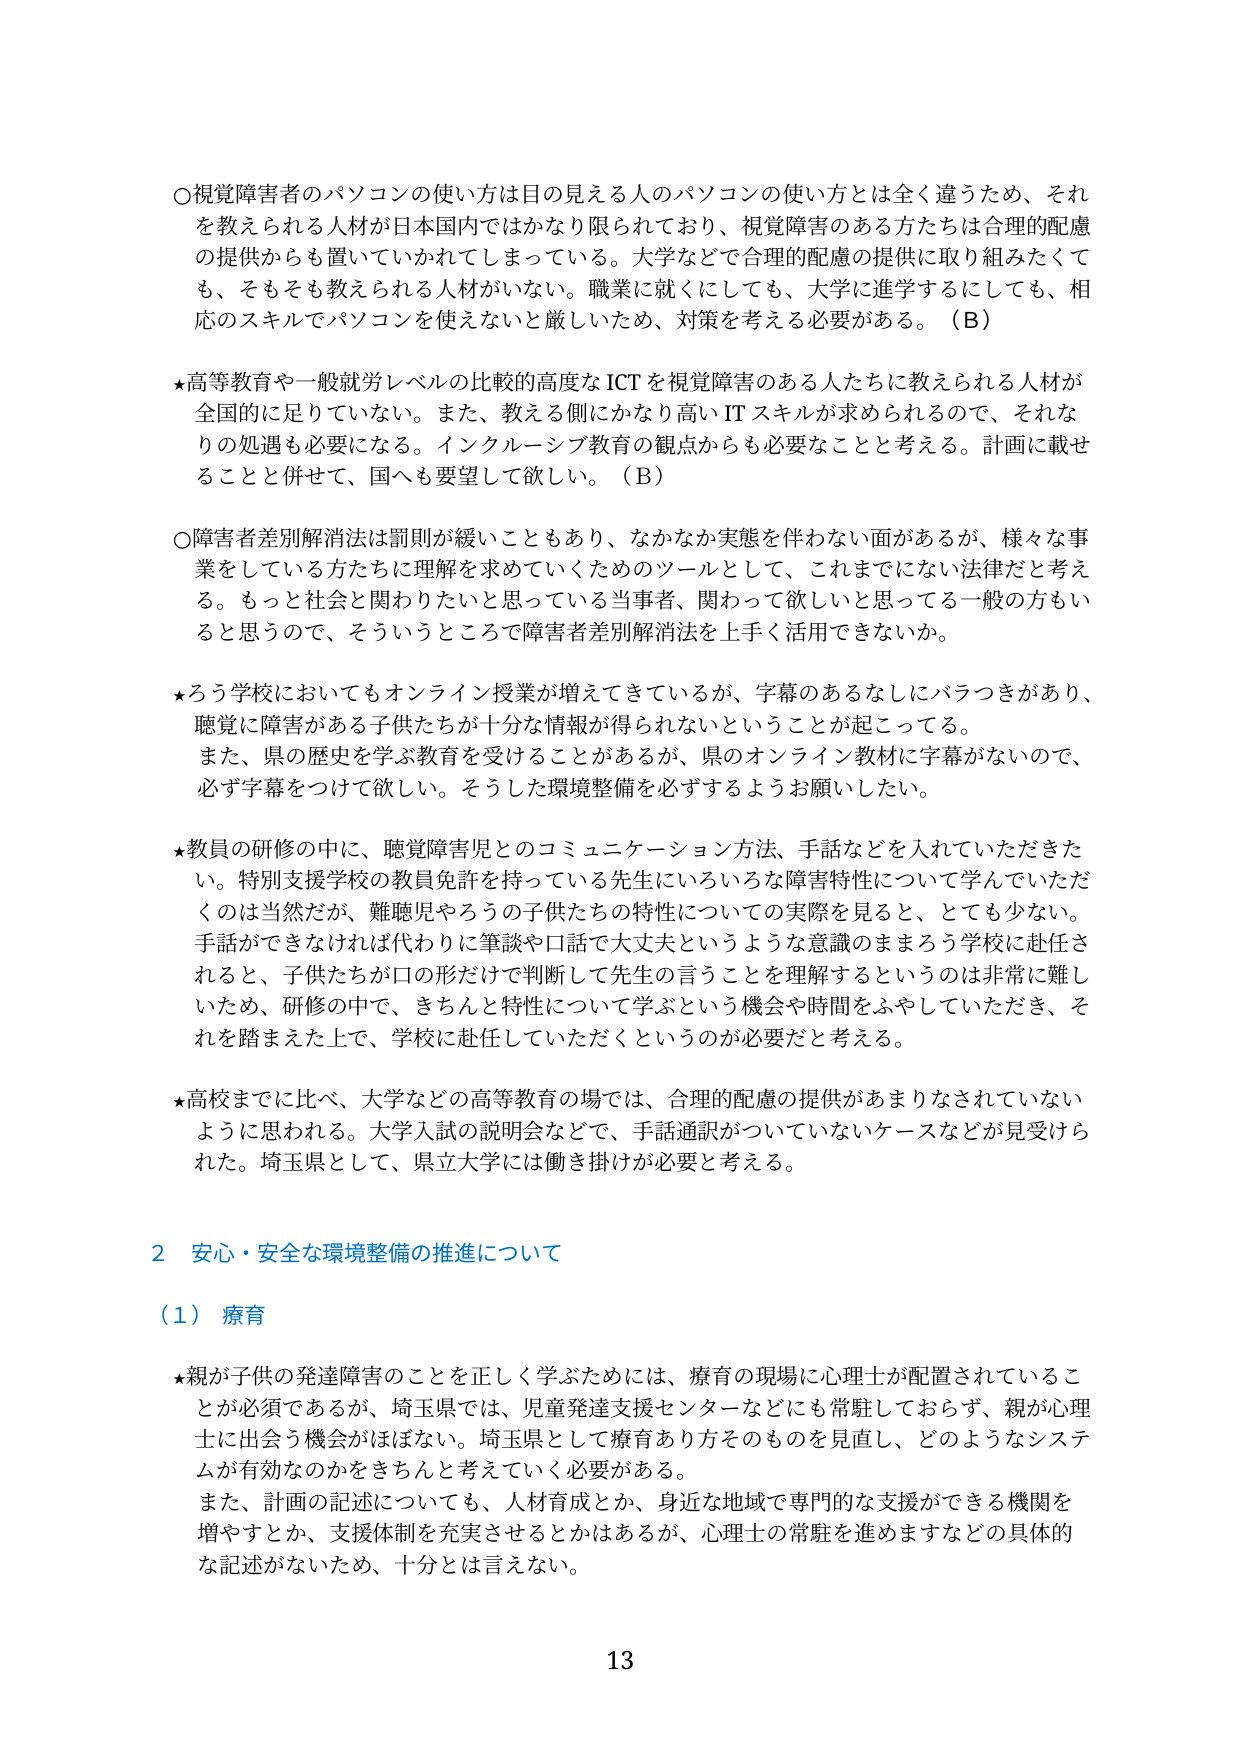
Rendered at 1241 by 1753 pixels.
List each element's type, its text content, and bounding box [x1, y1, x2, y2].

text また、計画の記述についても、人材育成とか、身近な地域で専門的な支援ができる機関を増やすとか、支援体制を充実させるとかはあるが、心理士の常駐を進めますなどの具体的な記述がないため、十分とは言えない。 [198, 1485, 1092, 1579]
text ★ろう学校においてもオンライン授業が増えてきているが、字幕のあるなしにバラつきがあり、聴覚に障害がある子供たちが十分な情報が得られないということが起こってる。 [173, 676, 1092, 739]
text ★高等教育や一般就労レベルの比較的高度なICTを視覚障害のある人たちに教えられる人材が全国的に足りていない。また、教える側にかなり高いITスキルが求められるので、それなりの処遇も必要になる。インクルーシブ教育の観点からも必要なことと考える。計画に載せることと併せて、国へも要望して欲しい。（Ｂ） [173, 365, 1092, 491]
text ○視覚障害者のパソコンの使い方は目の見える人のパソコンの使い方とは全く違うため、それを教えられる人材が日本国内ではかなり限られており、視覚障害のある方たちは合理的配慮の提供からも置いていかれてしまっている。大学などで合理的配慮の提供に取り組みたくても、そもそも教えられる人材がいない。職業に就くにしても、大学に進学するにしても、相応のスキルでパソコンを使えないと厳しいため、対策を考える必要がある。（Ｂ） [173, 177, 1092, 335]
text ★教員の研修の中に、聴覚障害児とのコミュニケーション方法、手話などを入れていただきたい。特別支援学校の教員免許を持っている先生にいろいろな障害特性について学んでいただくのは当然だが、難聴児やろうの子供たちの特性についての実際を見ると、とても少ない。手話ができなければ代わりに筆談や口話で大丈夫というような意識のままろう学校に赴任されると、子供たちが口の形だけで判断して先生の言うことを理解するというのは非常に難しいため、研修の中で、きちんと特性について学ぶという機会や時間をふやしていただき、それを踏まえた上で、学校に赴任していただくというのが必要だと考える。 [173, 832, 1092, 1052]
text ★親が子供の発達障害のことを正しく学ぶためには、療育の現場に心理士が配置されていることが必須であるが、埼玉県では、児童発達支援センターなどにも常駐しておらず、親が心理士に出会う機会がほぼない。埼玉県として療育あり方そのものを見直し、どのようなシステムが有効なのかをきちんと考えていく必要がある。 [173, 1359, 1092, 1485]
text ★高校までに比べ、大学などの高等教育の場では、合理的配慮の提供があまりなされていないように思われる。大学入試の説明会などで、手話通訳がついていないケースなどが見受けられた。埼玉県として、県立大学には働き掛けが必要と考える。 [173, 1082, 1092, 1177]
list 療育 [148, 1298, 1092, 1329]
text また、県の歴史を学ぶ教育を受けることがあるが、県のオンライン教材に字幕がないので、必ず字幕をつけて欲しい。そうした環境整備を必ずするようお願いしたい。 [198, 739, 1092, 802]
text ２ 安心・安全な環境整備の推進について [148, 1236, 1092, 1268]
text ○障害者差別解消法は罰則が緩いこともあり、なかなか実態を伴わない面があるが、様々な事業をしている方たちに理解を求めていくためのツールとして、これまでにない法律だと考える。もっと社会と関わりたいと思っている当事者、関わって欲しいと思ってる一般の方もいると思うので、そういうところで障害者差別解消法を上手く活用できないか。 [173, 521, 1092, 647]
